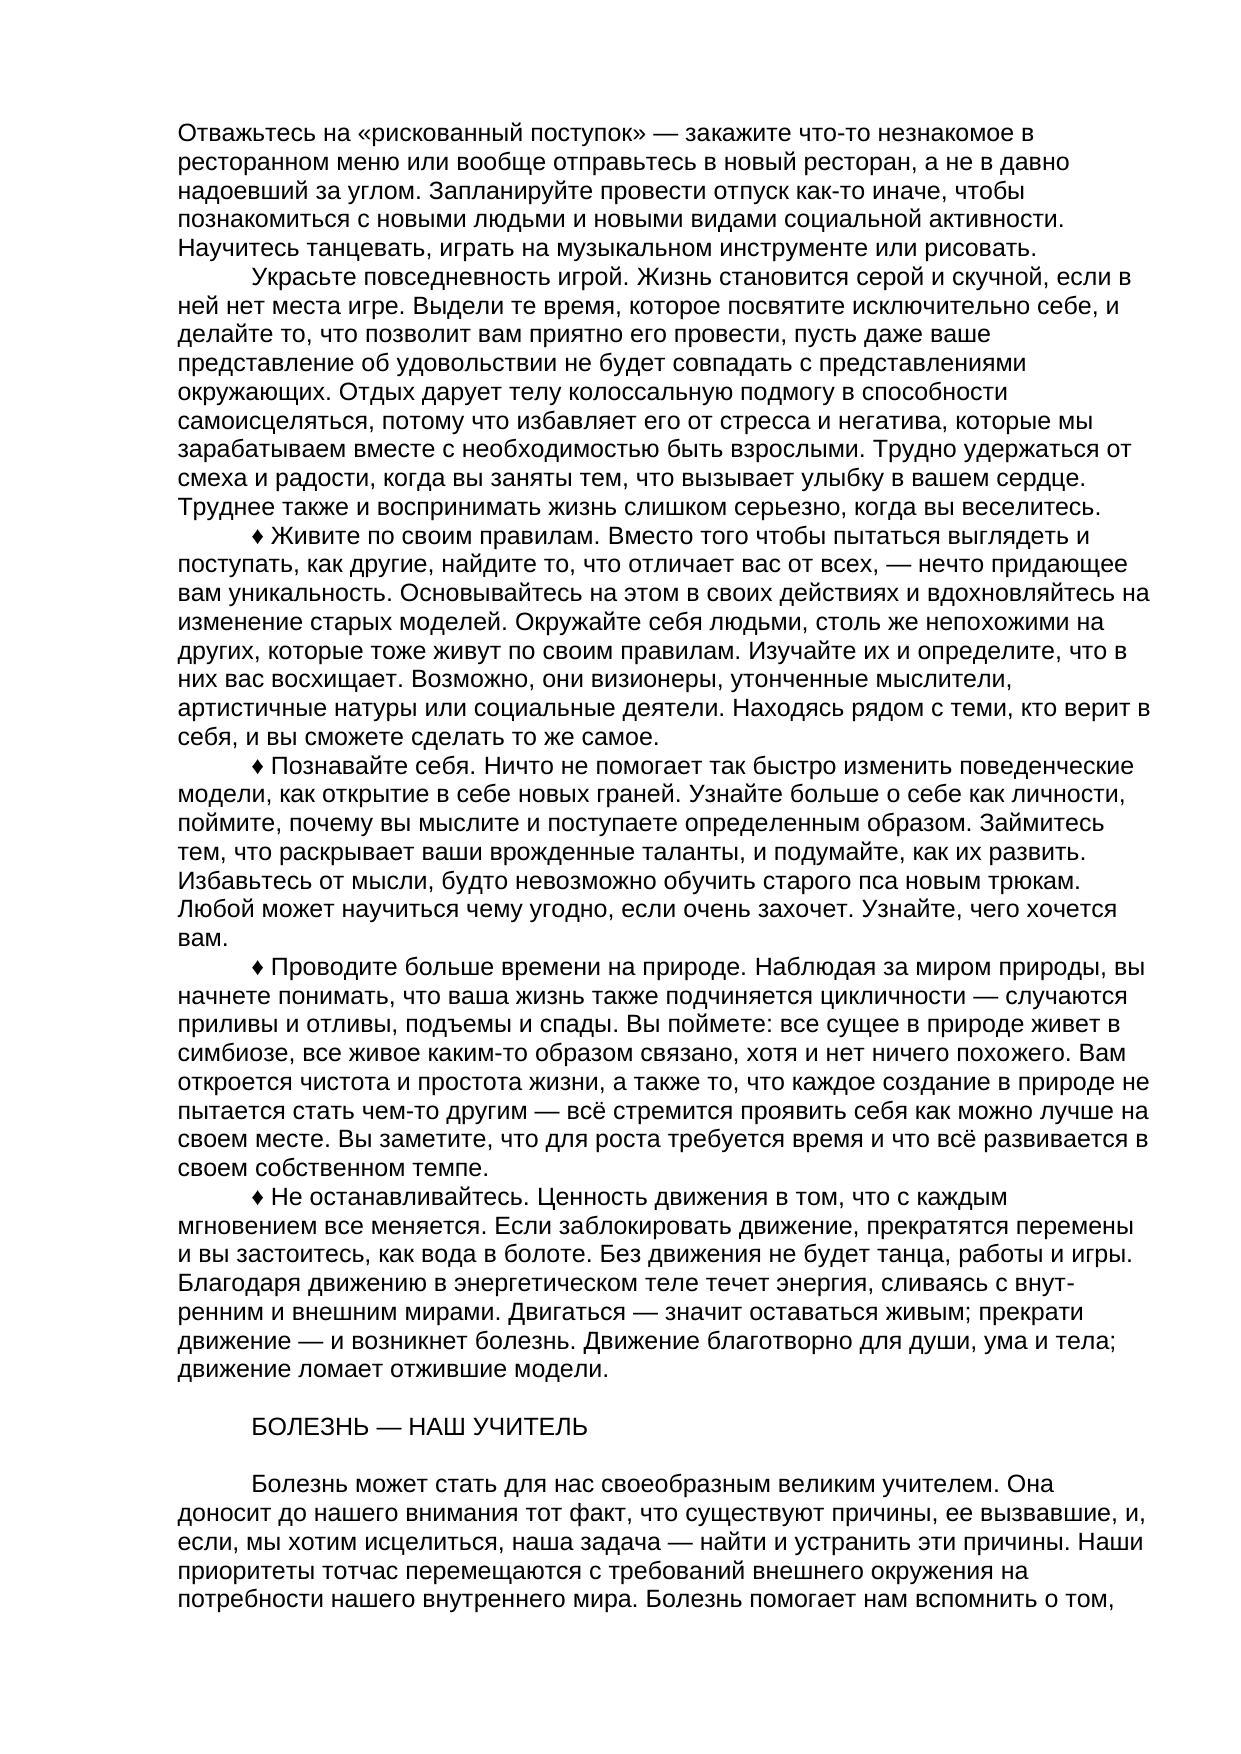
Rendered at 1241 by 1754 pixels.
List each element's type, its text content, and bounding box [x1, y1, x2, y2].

text ♦ Живите по своим правилам. Вместо того чтобы пытаться выглядеть и поступать, как другие, найдите то, что отличает вас от всех, — нечто придающее вам уникальность. Основывайтесь на этом в своих действиях и вдохновляйтесь на изменение старых моделей. Окружайте себя людьми, столь же непохожими на других, которые тоже живут по своим правилам. Изучайте их и определите, что в них вас восхищает. Возможно, они визионеры, утонченные мыслители, артистичные натуры или социальные деятели. Находясь рядом с теми, кто верит в себя, и вы сможете сделать то же самое. [177, 521, 1152, 751]
text ♦ Не останавливайтесь. Ценность движения в том, что с каждым мгновением все меняется. Если заблокировать движение, прекратятся перемены и вы застоитесь, как вода в болоте. Без движения не будет танца, работы и игры. Благодаря движению в энергетическом теле течет энергия, сливаясь с внутренним и внешним мирами. Двигаться — значит оставаться живым; прекрати движение — и возникнет болезнь. Движение благотворно для души, ума и тела; движение ломает отжившие модели. [177, 1182, 1152, 1383]
text ♦ Проводите больше времени на природе. Наблюдая за миром природы, вы начнете понимать, что ваша жизнь также подчиняется цикличности — случаются приливы и отливы, подъемы и спады. Вы поймете: все сущее в природе живет в симбиозе, все живое каким-то образом связано, хотя и нет ничего похожего. Вам откроется чистота и простота жизни, а также то, что каждое создание в природе не пытается стать чем-то другим — всё стремится проявить себя как можно лучше на своем месте. Вы заметите, что для роста требуется время и что всё развивается в своем собственном темпе. [177, 952, 1152, 1182]
text БОЛЕЗНЬ — НАШ УЧИТЕЛЬ [177, 1412, 1152, 1441]
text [177, 1469, 1152, 1613]
text ♦ Познавайте себя. Ничто не помогает так быстро изменить поведенческие модели, как открытие в себе новых граней. Узнайте больше о себе как личности, поймите, почему вы мыслите и поступаете определенным образом. Займитесь тем, что раскрывает ваши врожденные таланты, и подумайте, как их развить. Избавьтесь от мысли, будто невозможно обучить старого пса новым трюкам. Любой может научиться чему угодно, если очень захочет. Узнайте, чего хочется вам. [177, 751, 1152, 952]
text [177, 118, 1152, 262]
text Украсьте повседневность игрой. Жизнь становится серой и скучной, если в ней нет места игре. Выдели те время, которое посвятите исключительно себе, и делайте то, что позволит вам приятно его провести, пусть даже ваше представление об удовольствии не будет совпадать с представлениями окружающих. Отдых дарует телу колоссальную подмогу в способности самоисцеляться, потому что избавляет его от стресса и негатива, которые мы зарабатываем вместе с необходимостью быть взрослыми. Трудно удержаться от смеха и радости, когда вы заняты тем, что вызывает улыбку в вашем сердце. Труднее также и воспринимать жизнь слишком серьезно, когда вы веселитесь. [177, 262, 1152, 521]
